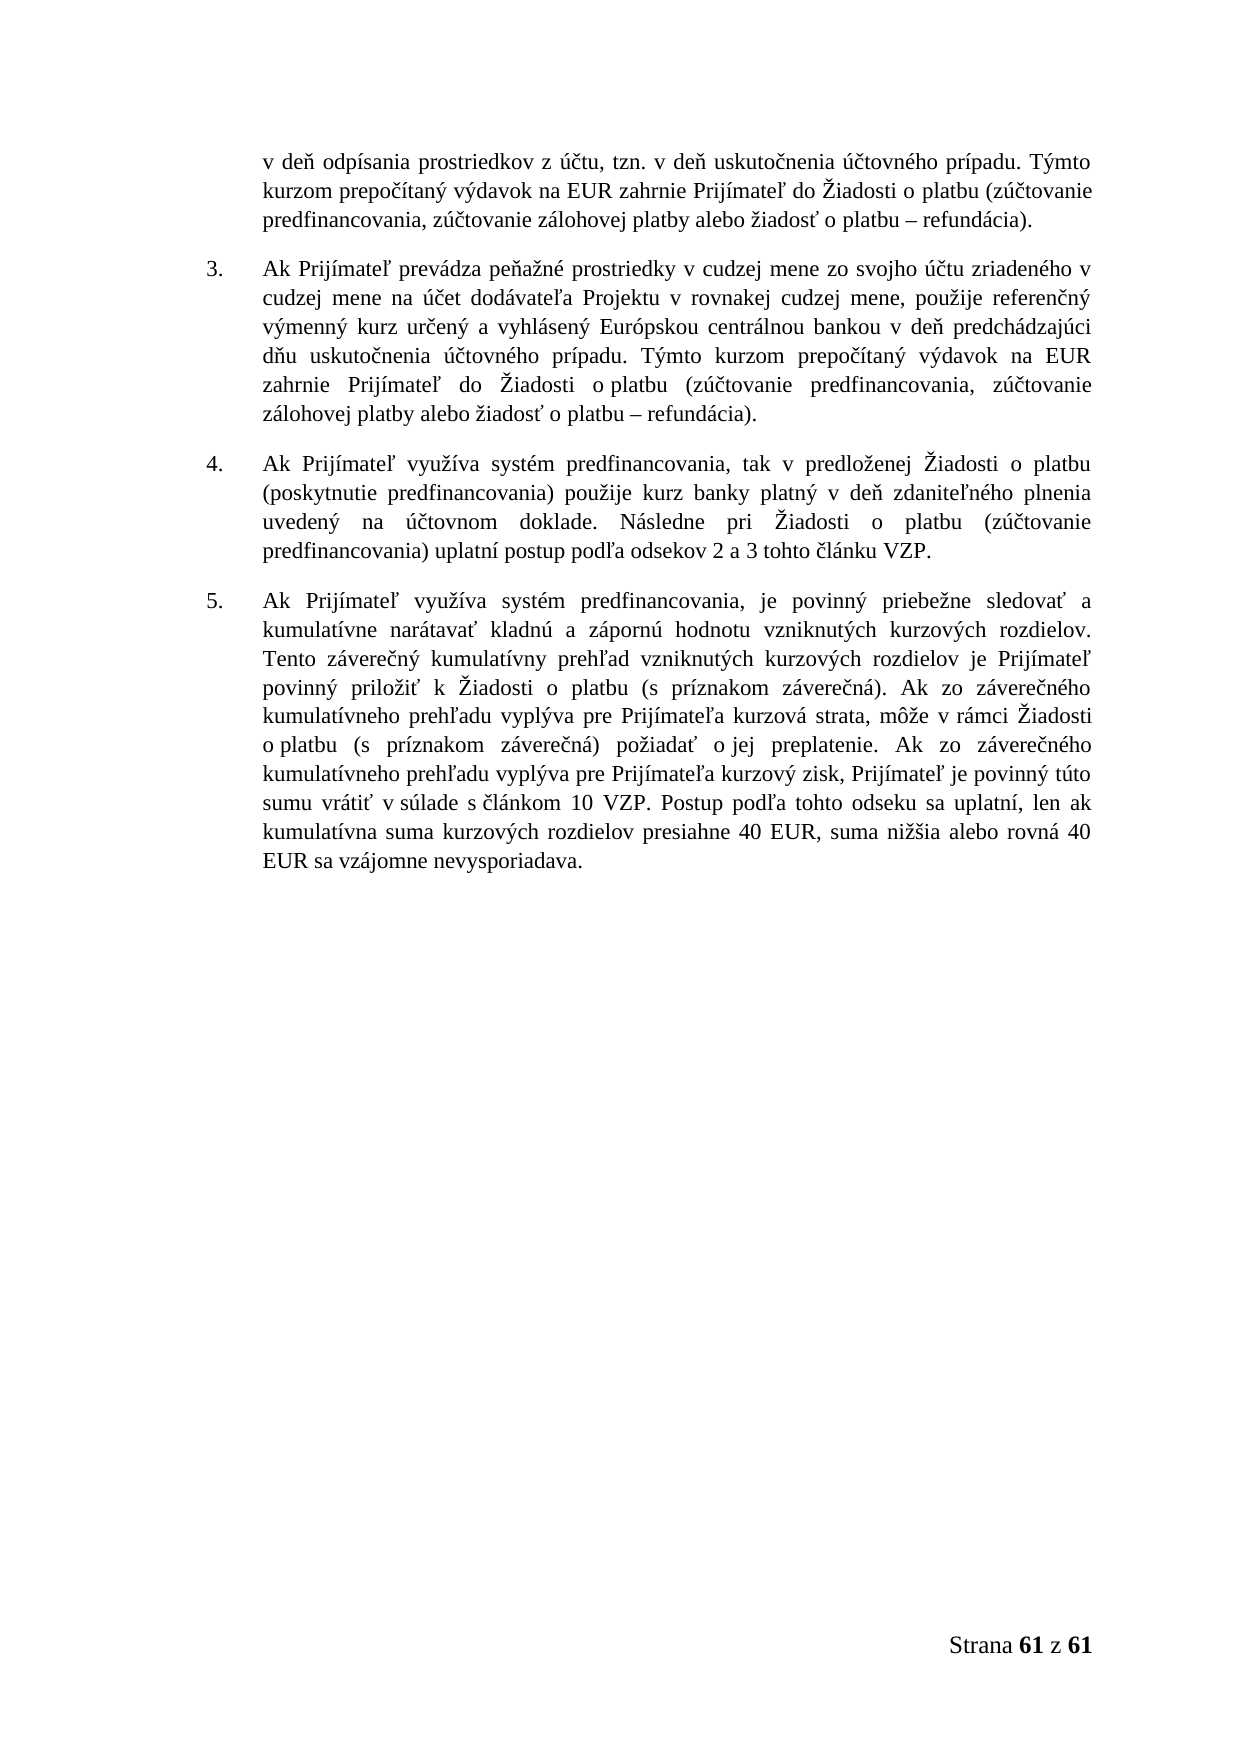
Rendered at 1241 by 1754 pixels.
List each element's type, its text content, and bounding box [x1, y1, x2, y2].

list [206, 148, 1092, 232]
list Ak Prijímateľ prevádza peňažné prostriedky v cudzej mene zo svojho účtu zriadeného v cudzej mene na účet dodávateľa Projektu v rovnakej cudzej mene, použije referenčný výmenný kurz určený a vyhlásený Európskou centrálnou bankou v deň predchádzajúci dňu uskutočnenia účtovného prípadu. Týmto kurzom prepočítaný výdavok na EUR zahrnie Prijímateľ do Žiadosti o platbu (zúčtovanie predfinancovania, zúčtovanie zálohovej platby alebo žiadosť o platbu – refundácia). [206, 255, 1092, 427]
list Ak Prijímateľ využíva systém predfinancovania, tak v predloženej Žiadosti o platbu (poskytnutie predfinancovania) použije kurz banky platný v deň zdaniteľného plnenia uvedený na účtovnom doklade. Následne pri Žiadosti o platbu (zúčtovanie predfinancovania) uplatní postup podľa odsekov 2 a 3 tohto článku VZP. [206, 450, 1092, 563]
list Ak Prijímateľ využíva systém predfinancovania, je povinný priebežne sledovať a kumulatívne narátavať kladnú a zápornú hodnotu vzniknutých kurzových rozdielov. Tento záverečný kumulatívny prehľad vzniknutých kurzových rozdielov je Prijímateľ povinný priložiť k Žiadosti o platbu (s príznakom záverečná). Ak zo záverečného kumulatívneho prehľadu vyplýva pre Prijímateľa kurzová strata, môže v rámci Žiadosti o platbu (s príznakom záverečná) požiadať o jej preplatenie. Ak zo záverečného kumulatívneho prehľadu vyplýva pre Prijímateľa kurzový zisk, Prijímateľ je povinný túto sumu vrátiť v súlade s článkom 10 VZP. Postup podľa tohto odseku sa uplatní, len ak kumulatívna suma kurzových rozdielov presiahne 40 EUR, suma nižšia alebo rovná 40 EUR sa vzájomne nevysporiadava. [206, 587, 1092, 874]
